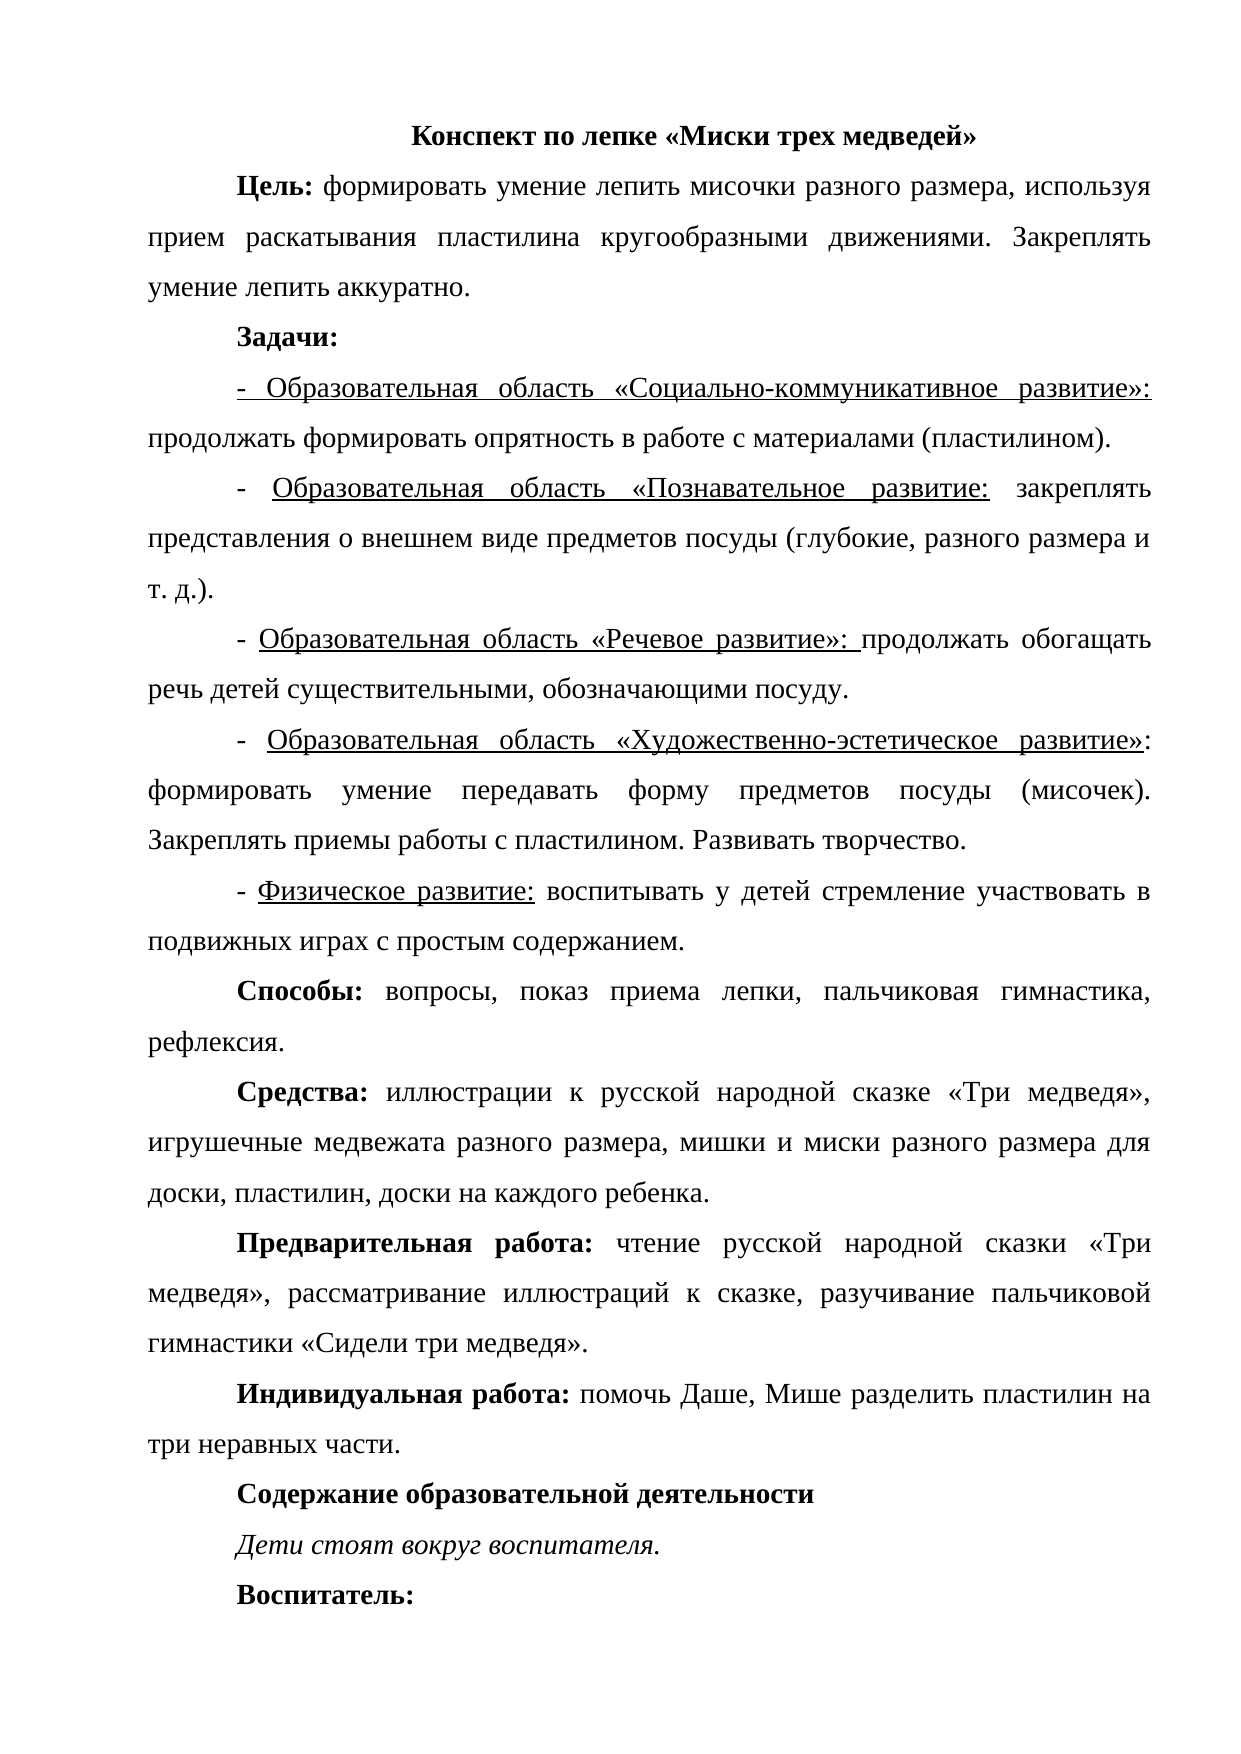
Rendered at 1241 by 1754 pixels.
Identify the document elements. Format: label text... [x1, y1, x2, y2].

text Содержание образовательной деятельности [148, 1477, 1152, 1510]
text - Образовательная область «Познавательное развитие: закреплять представления о внешнем виде предметов посуды (глубокие, разного размера и т. д.). [148, 470, 1152, 604]
text Конспект по лепке «Миски трех медведей» [148, 118, 1152, 152]
text Способы: вопросы, показ приема лепки, пальчиковая гимнастика, рефлексия. [148, 973, 1152, 1057]
text Цель: формировать умение лепить мисочки разногo размера, используя прием раскатывания пластилина кругообразными движениями. Закреплять умение лепить аккуратно. [148, 168, 1152, 303]
text Задачи: [148, 319, 1152, 353]
text Воспитатель: [148, 1577, 1152, 1611]
text Дети стоят вокруг воспитателя. [148, 1527, 1152, 1560]
text - Образовательная область «Социально-коммуникативное развитие»: продолжать формировать опрятность в работе с материалами (пластилином). [148, 370, 1152, 453]
text - Физическое развитие: воспитывать у детей стремление участвовать в подвижных играх с простым содержанием. [148, 873, 1152, 957]
text - Образовательная область «Речевое развитие»: продолжать обогащать речь детей существительными, обозначающими посуду. [148, 621, 1152, 705]
text Предварительная работа: чтение русской народной сказки «Три медведя», рассматривание иллюстраций к сказке, разучивание пальчиковой гимнастики «Сидели три медведя». [148, 1225, 1152, 1359]
text - Образовательная область «Художественно-эстетическое развитие»: формировать умение передавать форму предметов посуды (мисочек). Закреплять приемы работы с пластилином. Развивать творчество. [148, 722, 1152, 856]
text Индивидуальная работа: помочь Даше, Мише разделить пластилин на три неравных части. [148, 1376, 1152, 1460]
text Средства: иллюстрации к русской народной сказке «Три медведя», игрушечные медвежата разного размера, мишки и миски разного размера для доски, пластилин, доски на каждого ребенка. [148, 1074, 1152, 1208]
